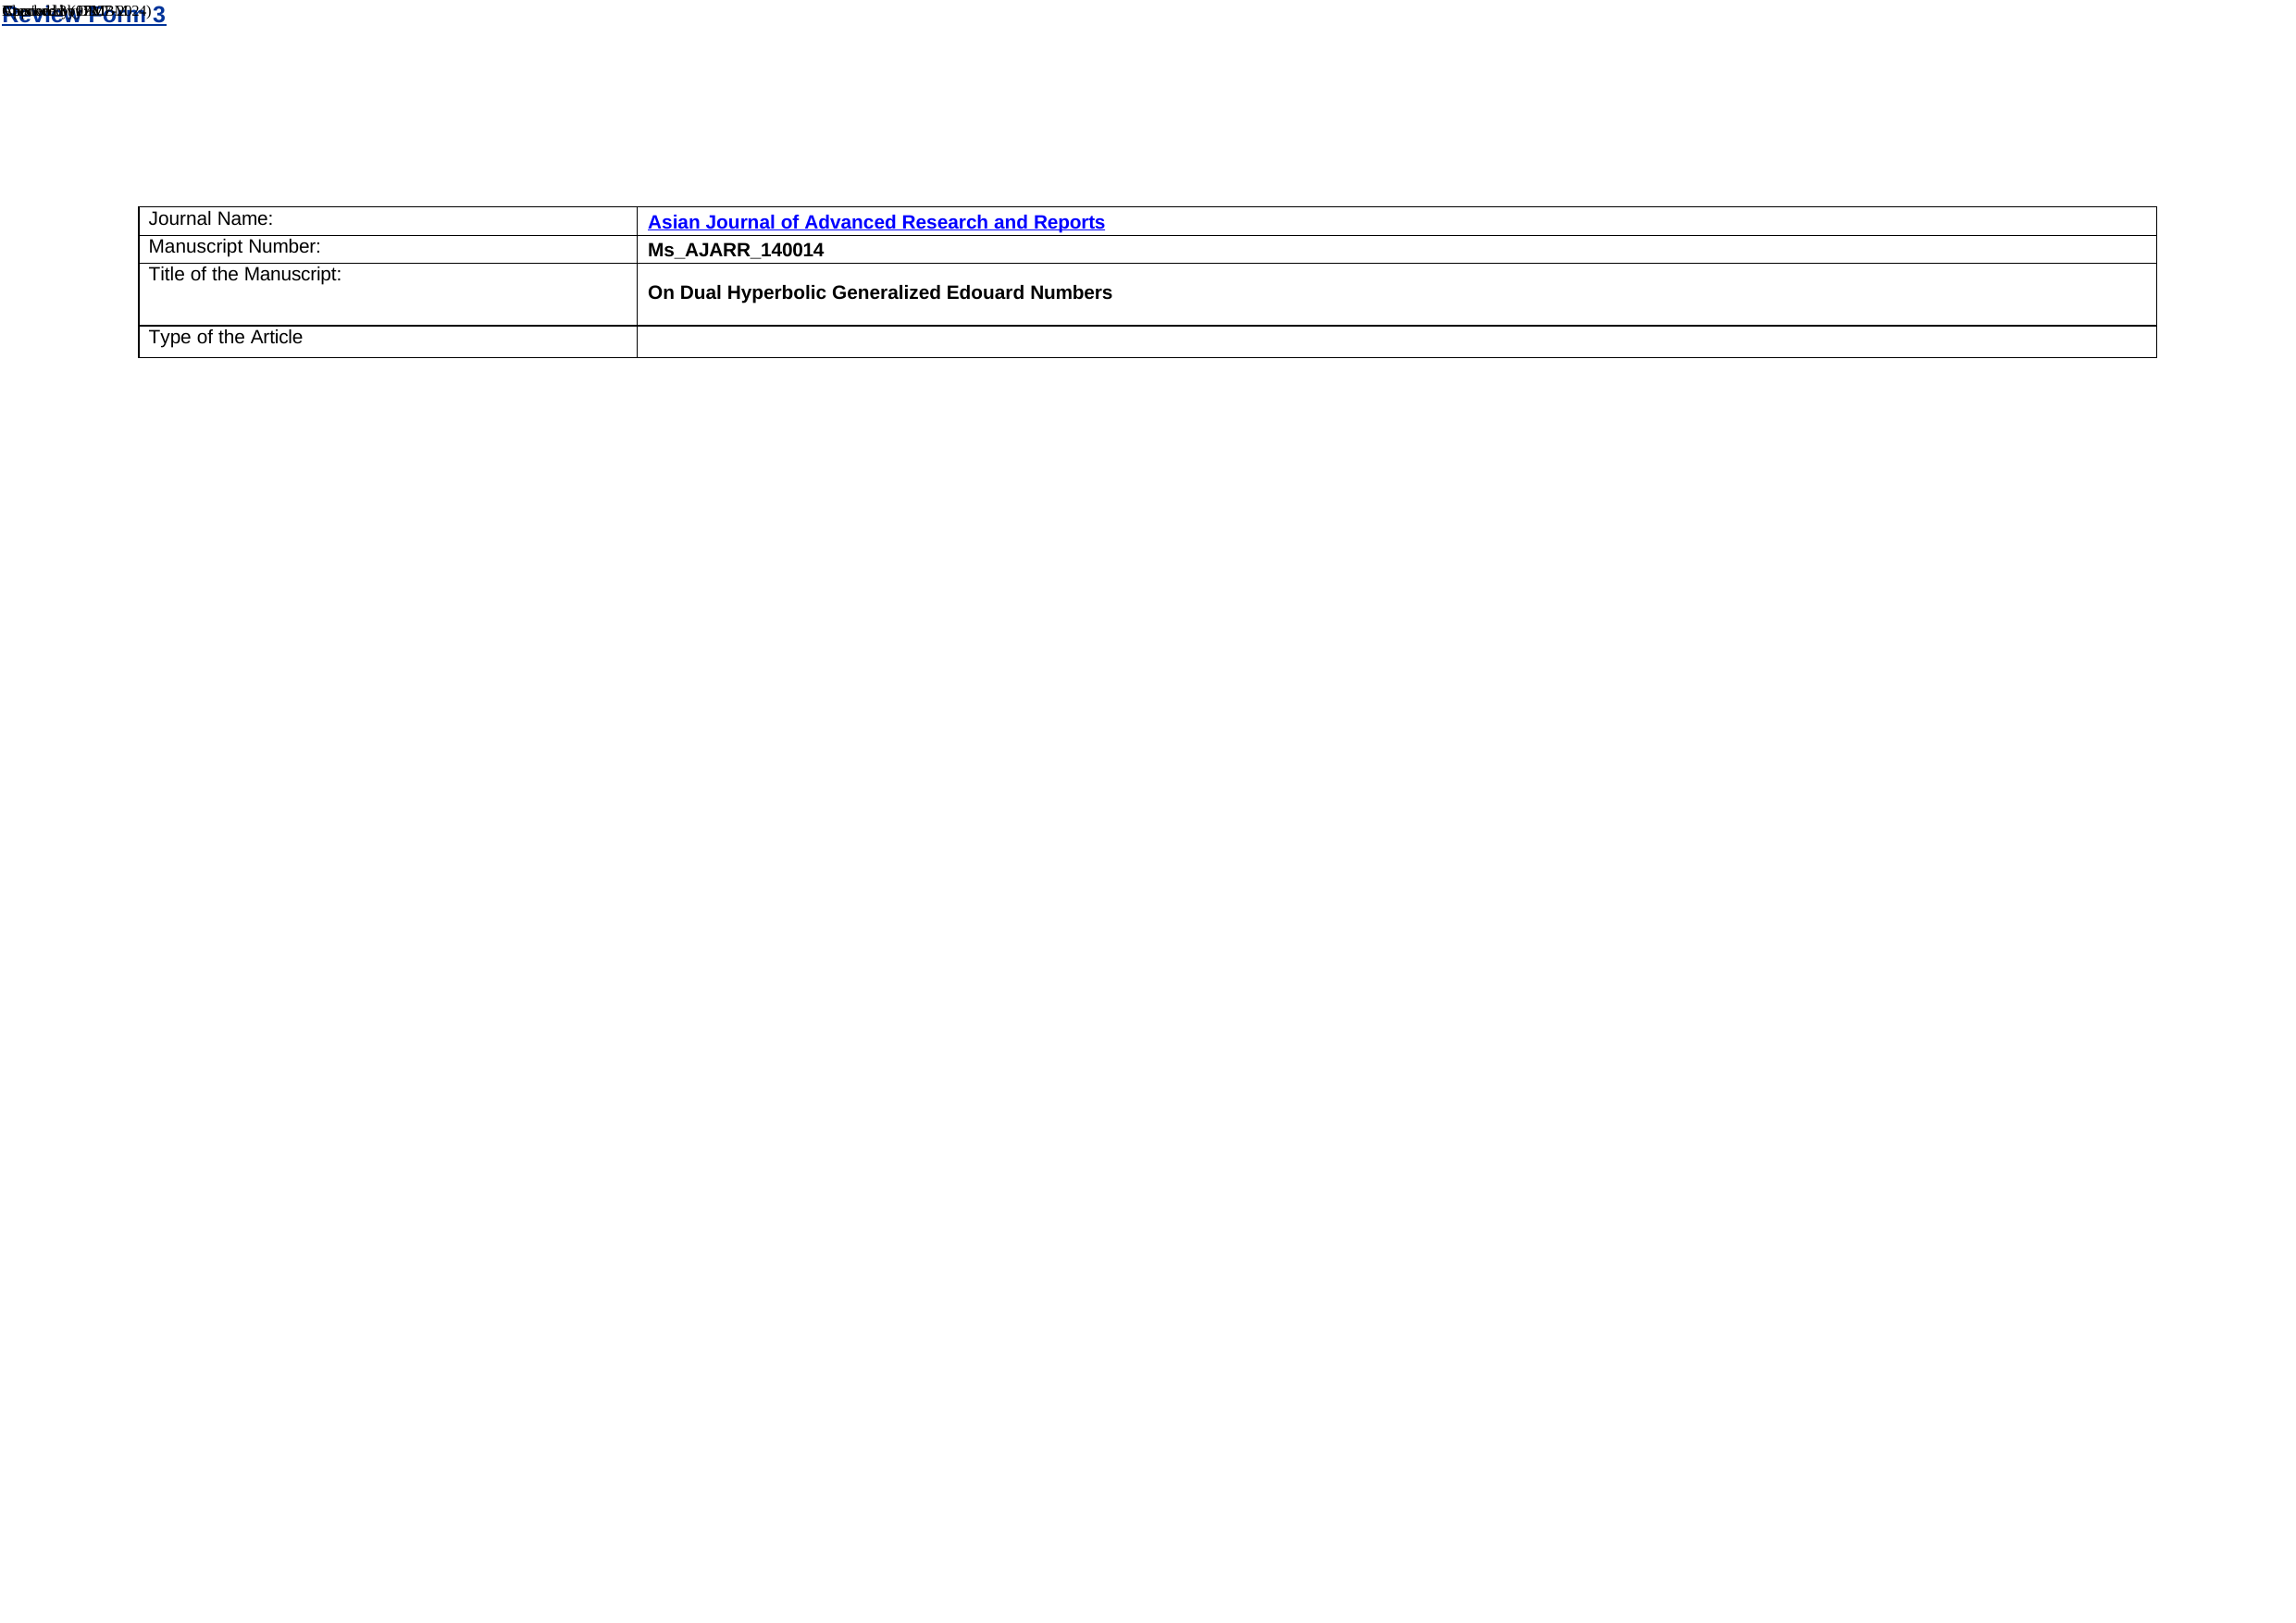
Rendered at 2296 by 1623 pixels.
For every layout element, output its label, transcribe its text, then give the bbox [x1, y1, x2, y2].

table_cell On Dual Hyperbolic Generalized Edouard Numbers [638, 264, 2156, 325]
table_cell Manuscript Number: [140, 236, 637, 263]
table_cell [638, 327, 2156, 357]
table_header Journal Name: [140, 207, 637, 234]
table_cell Title of the Manuscript: [140, 264, 637, 325]
table_header Asian Journal of Advanced Research and Reports [638, 207, 2156, 234]
table_cell Type of the Article [140, 327, 637, 357]
table_cell Ms_AJARR_140014 [638, 236, 2156, 263]
